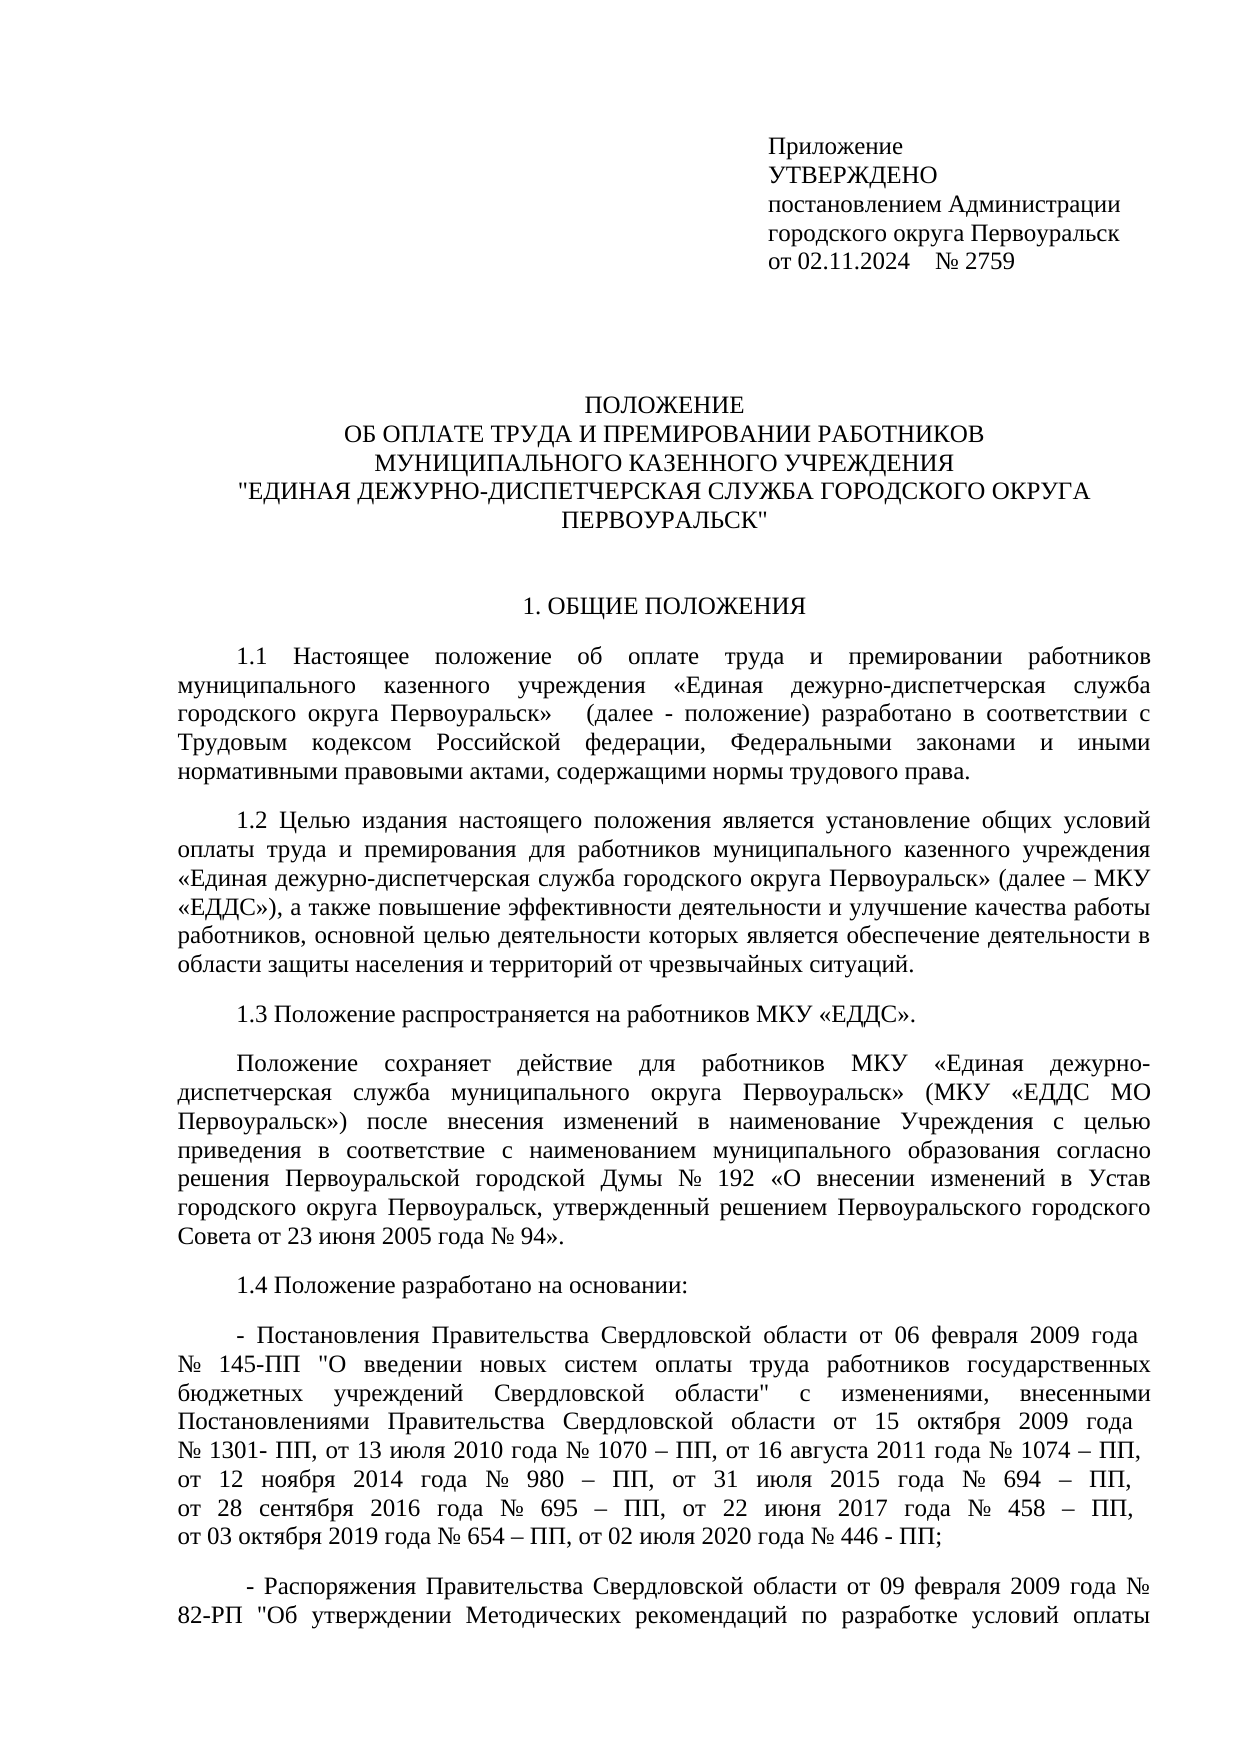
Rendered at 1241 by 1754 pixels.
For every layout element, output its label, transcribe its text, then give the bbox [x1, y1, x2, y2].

text 1.1 Настоящее положение об оплате труда и премировании работников муниципального казенного учреждения «Единая дежурно-диспетчерская служба городского округа Первоуральск» (далее - положение) разработано в соответствии с Трудовым кодексом Российской федерации, Федеральными законами и иными нормативными правовыми актами, содержащими нормы трудового права. [177, 641, 1152, 785]
text 1.3 Положение распространяется на работников МКУ «ЕДДС». [177, 999, 1152, 1028]
text 1.4 Положение разработано на основании: [177, 1271, 1152, 1299]
text - Постановления Правительства Свердловской области от 06 февраля 2009 года № 145-ПП "О введении новых систем оплаты труда работников государственных бюджетных учреждений Свердловской области" с изменениями, внесенными Постановлениями Правительства Свердловской области от 15 октября 2009 года № 1301- ПП, от 13 июля 2010 года № 1070 – ПП, от 16 августа 2011 года № 1074 – ПП, от 12 ноября 2014 года № 980 – ПП, от 31 июля 2015 года № 694 – ПП, от 28 сентября 2016 года № 695 – ПП, от 22 июня 2017 года № 458 – ПП, от 03 октября 2019 года № 654 – ПП, от 02 июля 2020 года № 446 - ПП; [177, 1320, 1152, 1550]
text УТВЕРЖДЕНО постановлением Администрации городского округа Первоуральск от 02.11.2024 № 2759 [768, 160, 1152, 275]
text Положение сохраняет действие для работников МКУ «Единая дежурно-диспетчерская служба муниципального округа Первоуральск» (МКУ «ЕДДС МО Первоуральск») после внесения изменений в наименование Учреждения с целью приведения в соответствие с наименованием муниципального образования согласно решения Первоуральской городской Думы № 192 «О внесении изменений в Устав городского округа Первоуральск, утвержденный решением Первоуральского городского Совета от 23 июня 2005 года № 94». [177, 1048, 1152, 1250]
title МУНИЦИПАЛЬНОГО КАЗЕННОГО УЧРЕЖДЕНИЯ [177, 448, 1152, 476]
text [177, 1571, 1152, 1628]
text Приложение [768, 131, 1152, 160]
title ОБ ОПЛАТЕ ТРУДА И ПРЕМИРОВАНИИ РАБОТНИКОВ [177, 419, 1152, 448]
title "ЕДИНАЯ ДЕЖУРНО-ДИСПЕТЧЕРСКАЯ СЛУЖБА ГОРОДСКОГО ОКРУГА ПЕРВОУРАЛЬСК" [177, 476, 1152, 534]
title ПОЛОЖЕНИЕ [177, 390, 1152, 419]
text 1.2 Целью издания настоящего положения является установление общих условий оплаты труда и премирования для работников муниципального казенного учреждения «Единая дежурно-диспетчерская служба городского округа Первоуральск» (далее – МКУ «ЕДДС»), а также повышение эффективности деятельности и улучшение качества работы работников, основной целью деятельности которых является обеспечение деятельности в области защиты населения и территорий от чрезвычайных ситуаций. [177, 806, 1152, 978]
title 1. ОБЩИЕ ПОЛОЖЕНИЯ [177, 591, 1152, 620]
